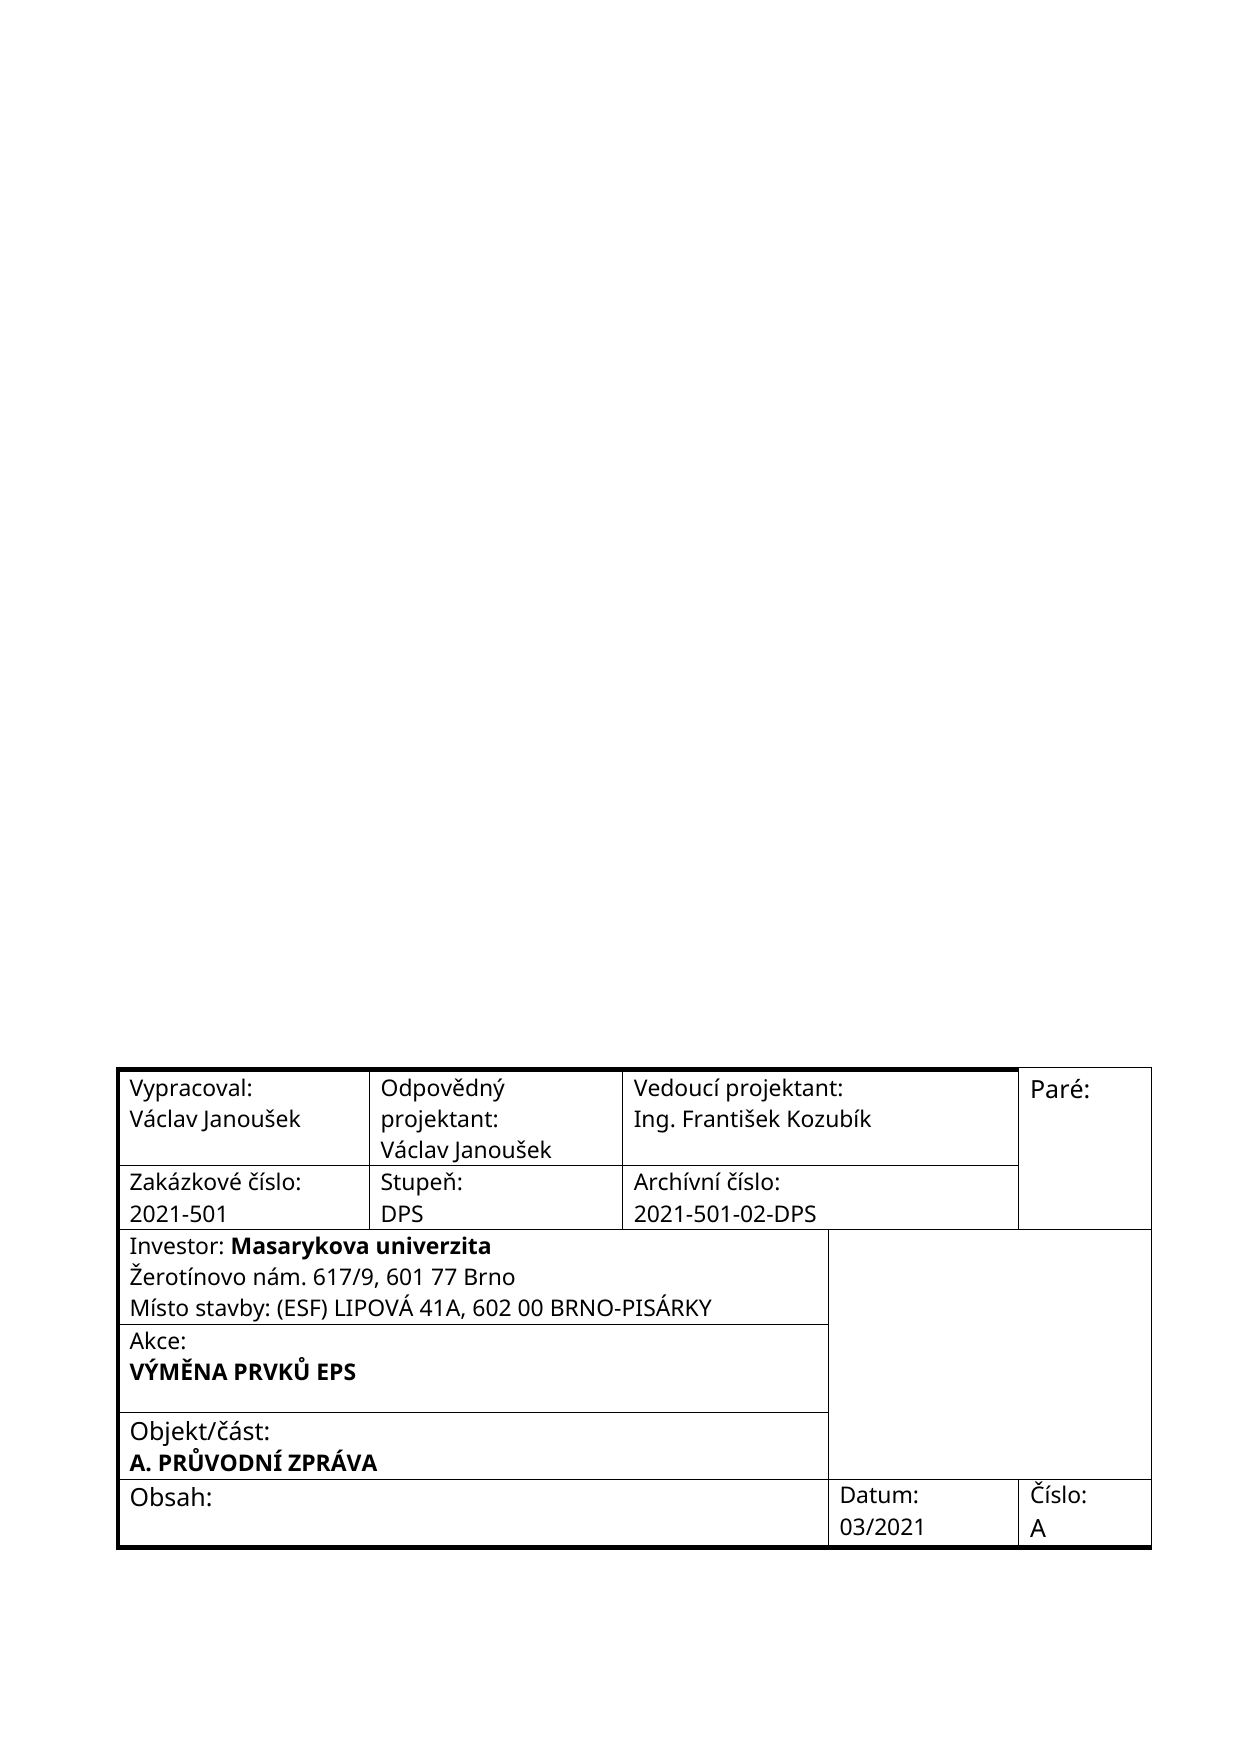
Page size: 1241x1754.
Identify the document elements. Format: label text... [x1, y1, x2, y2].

table_cell Stupeň: DPS [370, 1166, 622, 1229]
table_header Vypracoval: Václav Janoušek [120, 1072, 369, 1165]
table_cell Objekt/část: A. PRŮVODNÍ ZPRÁVA [120, 1413, 828, 1478]
table_header Vedoucí projektant: Ing. František Kozubík [623, 1072, 1018, 1165]
table_cell Číslo: A [1019, 1480, 1151, 1545]
table_header Odpovědný projektant: Václav Janoušek [370, 1072, 622, 1165]
table_cell Archívní číslo: 2021-501-02-DPS [623, 1166, 1018, 1229]
table_cell [829, 1230, 1151, 1478]
table_cell Zakázkové číslo: 2021-501 [120, 1166, 369, 1229]
table_cell Datum: 03/2021 [829, 1480, 1018, 1545]
table_header Paré: [1019, 1068, 1151, 1229]
table_cell Obsah: [120, 1480, 828, 1545]
table_cell Akce: VÝMĚNA PRVKŮ EPS [120, 1325, 828, 1412]
table_cell Investor: Masarykova univerzita Žerotínovo nám. 617/9, 601 77 Brno Místo stavby: (ESF) LIPOVÁ 41A, 602 00 BRNO-PISÁRKY [120, 1230, 828, 1324]
